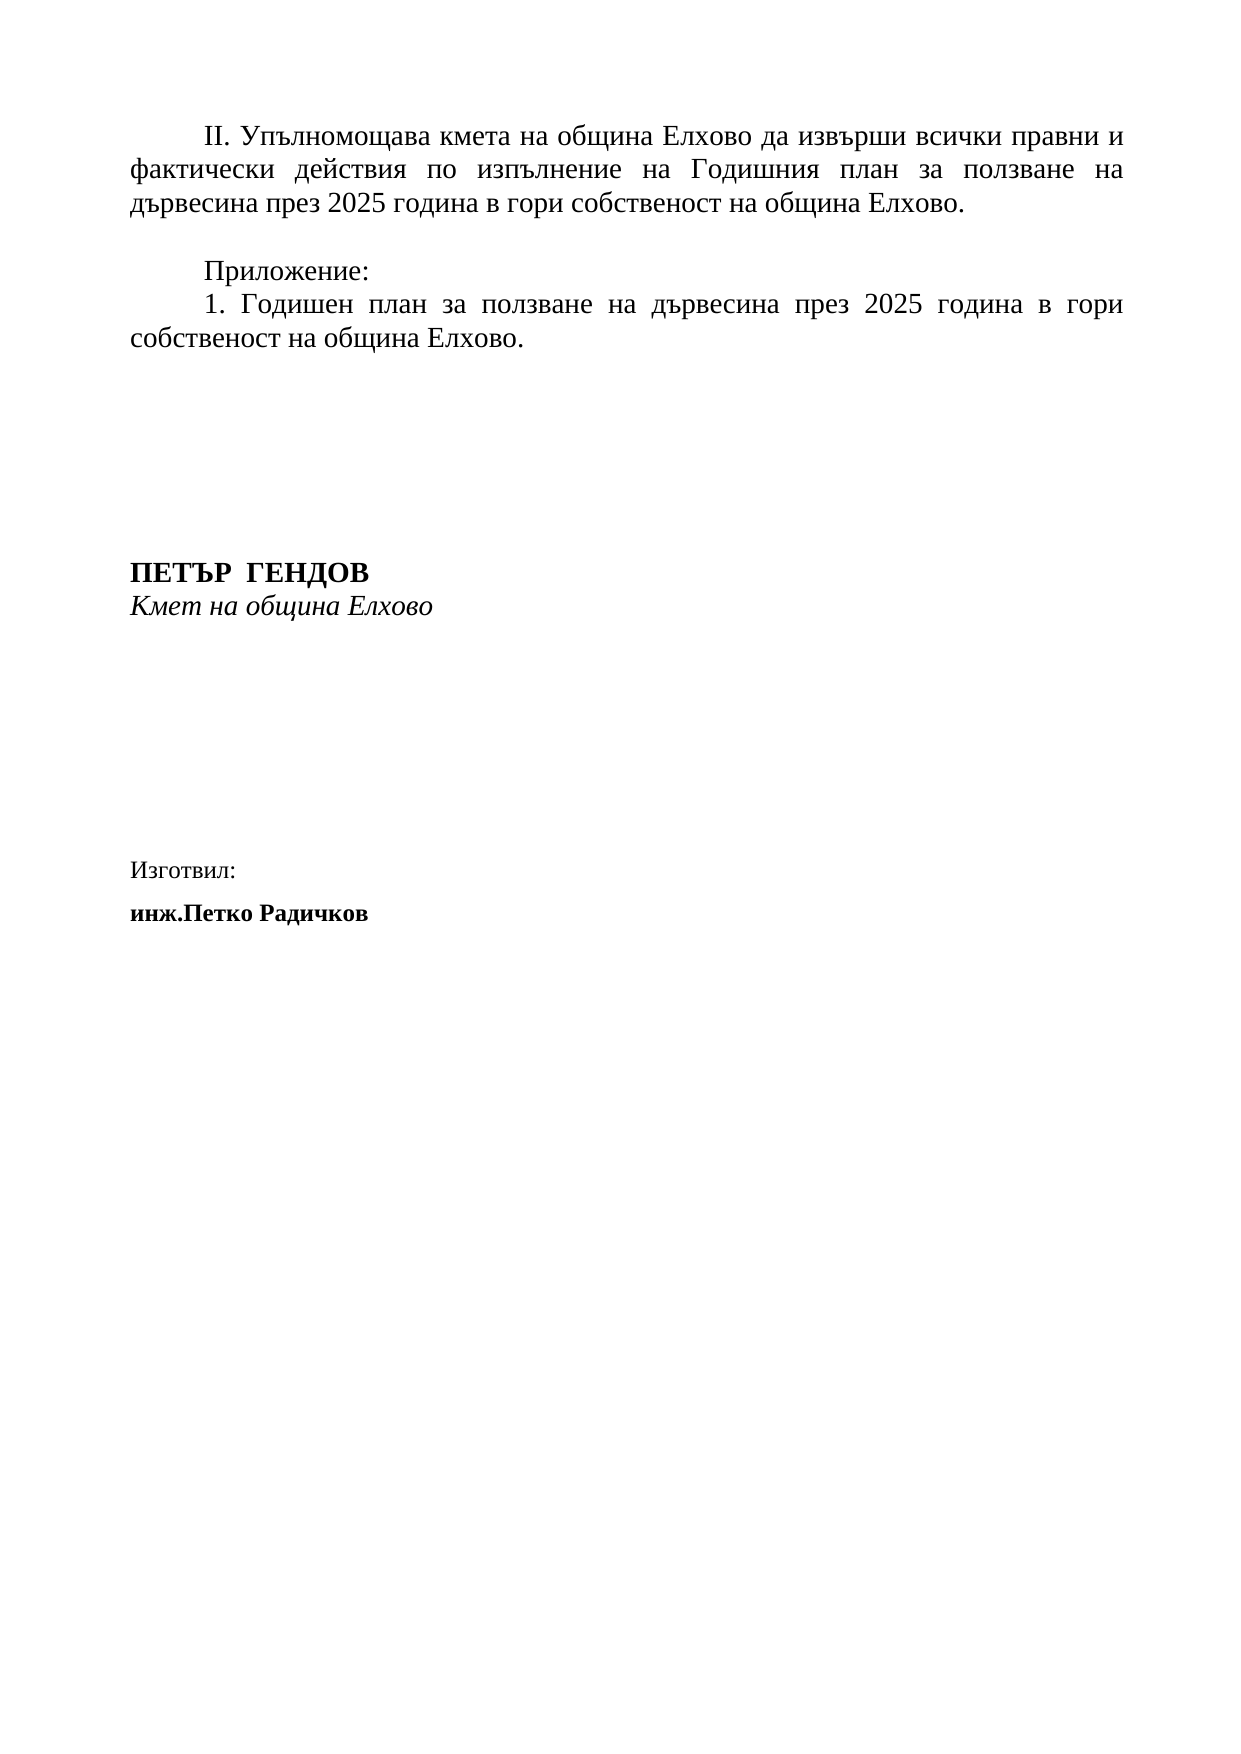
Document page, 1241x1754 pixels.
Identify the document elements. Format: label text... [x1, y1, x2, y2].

text Приложение: [130, 253, 1125, 286]
text II. Упълномощава кмета на община Елхово да извърши всички правни и фактически действия по изпълнение на Годишния план за ползване на дървесина през 2025 година в гори собственост на община Елхово. [130, 118, 1125, 219]
text 1. Годишен план за ползване на дървесина през 2025 година в гори собственост на община Елхово. [130, 286, 1125, 353]
text Изготвил: [130, 855, 1125, 884]
text Кмет на община Елхово [130, 588, 1125, 622]
text ПЕТЪР ГЕНДОВ [130, 555, 1125, 588]
text инж.Петко Радичков [130, 898, 1125, 927]
